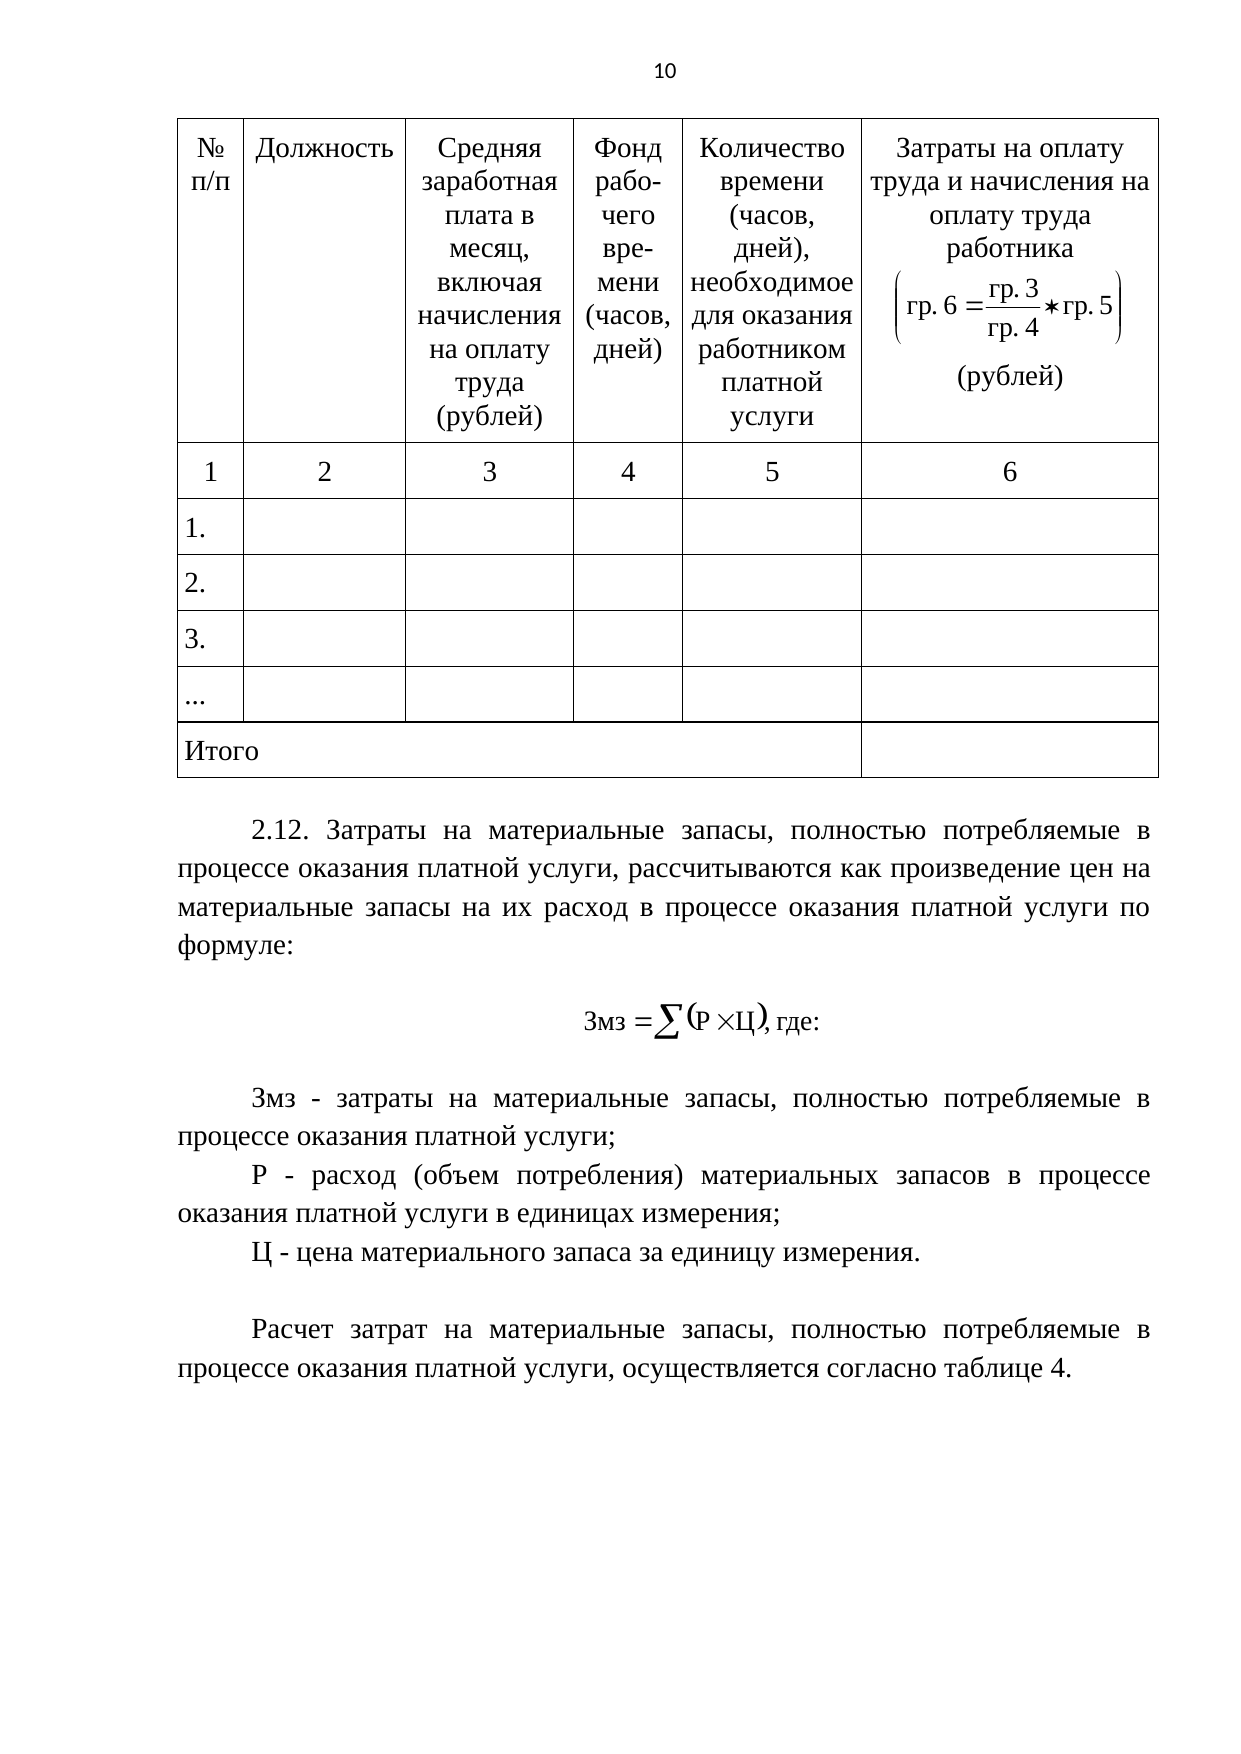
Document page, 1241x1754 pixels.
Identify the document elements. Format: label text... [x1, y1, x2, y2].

table_cell [406, 555, 573, 610]
table_header Средняя заработная плата в месяц, включая начисления на оплату труда (рублей) [406, 119, 573, 442]
table_cell [244, 667, 405, 721]
table_cell [574, 499, 682, 554]
table_cell [406, 611, 573, 666]
table_cell 2 [244, 443, 405, 498]
table_cell 2. [178, 555, 243, 610]
table_cell [862, 667, 1158, 721]
table_cell [406, 499, 573, 554]
table_header Должность [244, 119, 405, 442]
table_cell [683, 611, 861, 666]
table_cell 4 [574, 443, 682, 498]
table_header Затраты на оплату труда и начисления на оплату труда работника (рублей) [862, 119, 1158, 442]
table_cell [406, 667, 573, 721]
text Змз - затраты на материальные запасы, полностью потребляемые в процессе оказания платной услуги; [177, 1080, 1152, 1152]
table_cell [244, 611, 405, 666]
table_cell 3 [406, 443, 573, 498]
table_cell [862, 723, 1158, 777]
table_cell [683, 555, 861, 610]
text 2.12. Затраты на материальные запасы, полностью потребляемые в процессе оказания платной услуги, рассчитываются как произведение цен на материальные запасы на их расход в процессе оказания платной услуги по формуле: [177, 812, 1152, 961]
table_cell 5 [683, 443, 861, 498]
text Расчет затрат на материальные запасы, полностью потребляемые в процессе оказания платной услуги, осуществляется согласно таблице 4. [177, 1311, 1152, 1383]
table_cell [574, 555, 682, 610]
table_cell [862, 499, 1158, 554]
table_header Количество времени (часов, дней), необходимое для оказания работником платной услуги [683, 119, 861, 442]
table_cell 6 [862, 443, 1158, 498]
table_cell 1. [178, 499, 243, 554]
table_cell [574, 667, 682, 721]
table_cell Итого [178, 723, 861, 777]
table_cell [862, 611, 1158, 666]
table_cell [683, 499, 861, 554]
table_header № п/п [178, 119, 243, 442]
table_header Фонд рабо-чего вре-мени (часов, дней) [574, 119, 682, 442]
table_cell 3. [178, 611, 243, 666]
table_cell [574, 611, 682, 666]
table_cell [862, 555, 1158, 610]
table_cell 1 [178, 443, 243, 498]
table_cell [683, 667, 861, 721]
text Р - расход (объем потребления) материальных запасов в процессе оказания платной услуги в единицах измерения; [177, 1157, 1152, 1229]
table_cell [244, 555, 405, 610]
table_cell ... [178, 667, 243, 721]
text Ц - цена материального запаса за единицу измерения. [177, 1234, 1152, 1268]
table_cell [244, 499, 405, 554]
